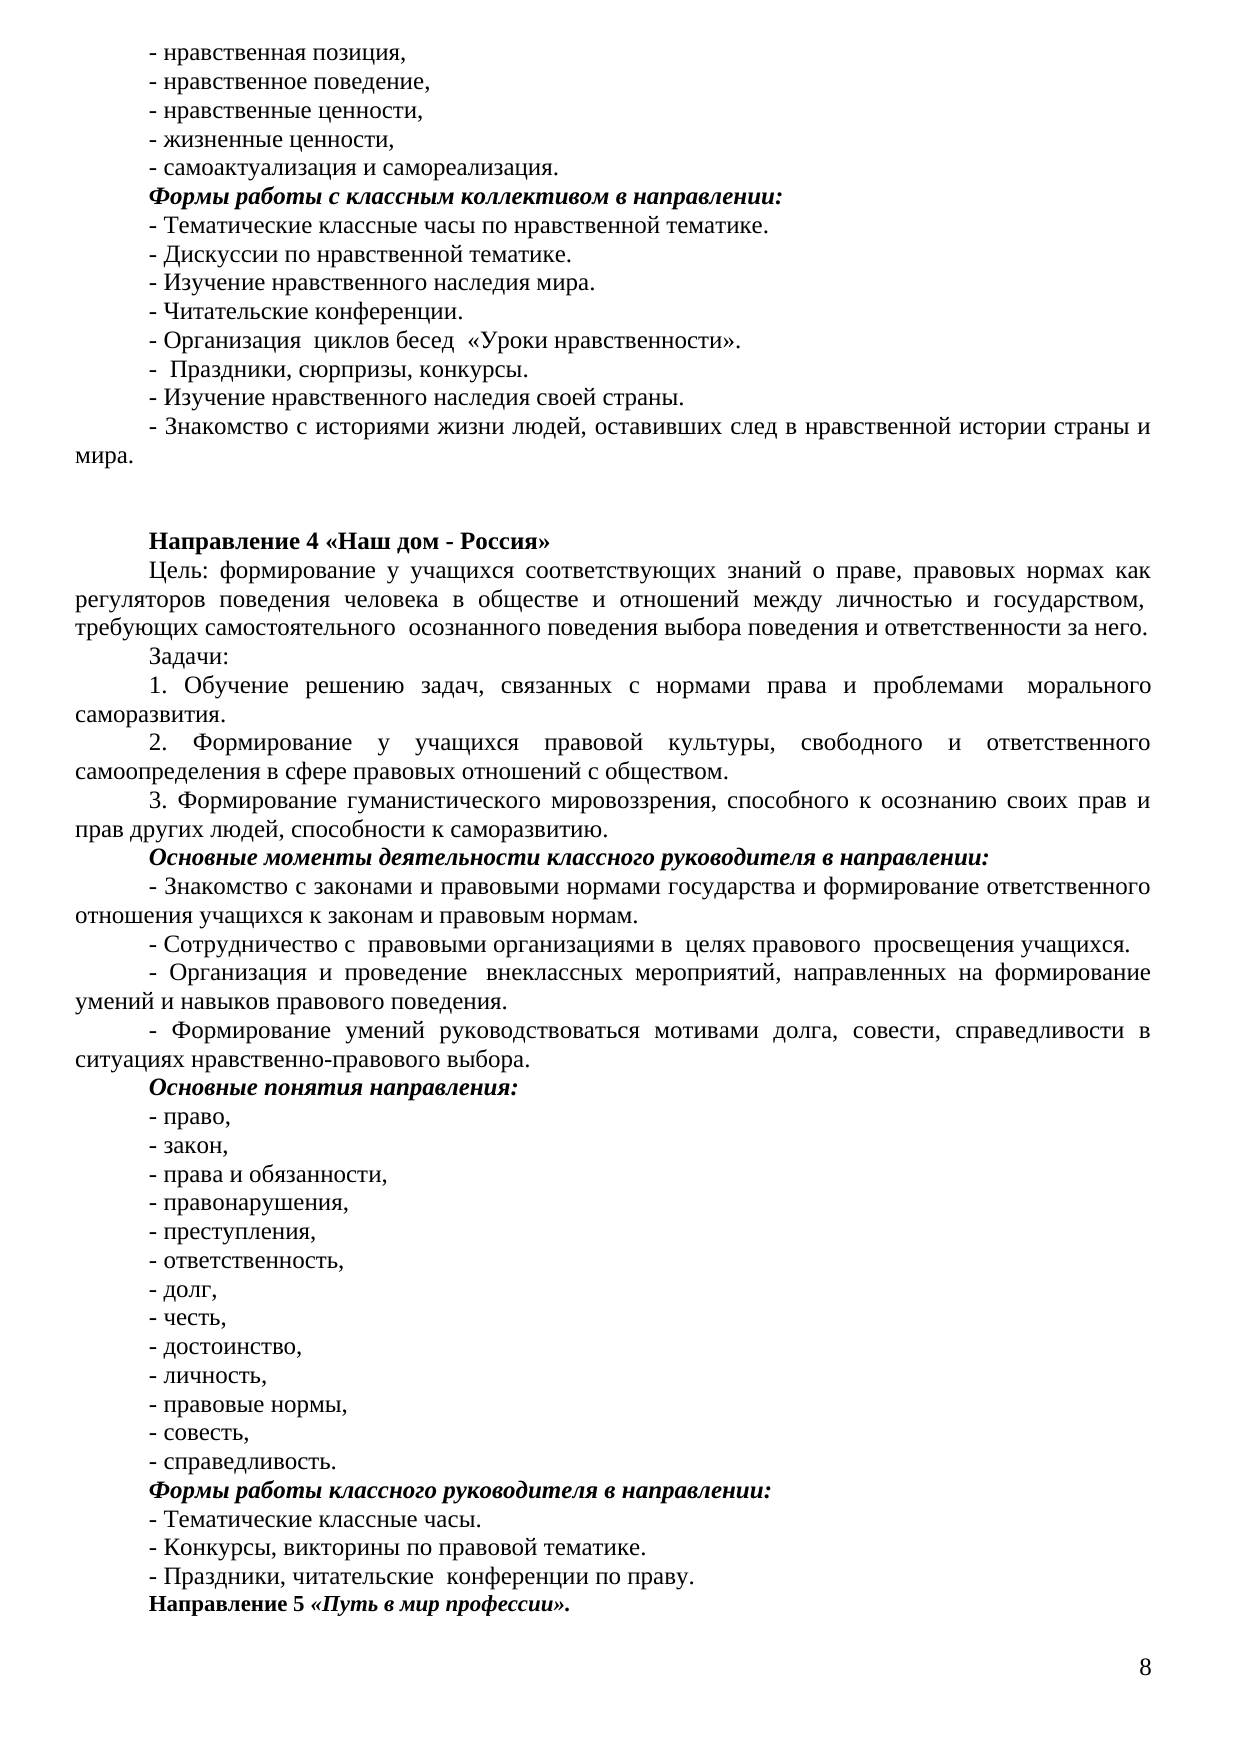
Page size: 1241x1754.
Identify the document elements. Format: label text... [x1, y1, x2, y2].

text - Изучение нравственного наследия своей страны. [75, 382, 1152, 411]
text Цель: формирование у учащихся соответствующих знаний о праве, правовых нормах как регуляторов поведения человека в обществе и отношений между личностью и государством, требующих самостоятельного осознанного поведения выбора поведения и ответственности за него. [75, 555, 1152, 641]
text - достоинство, [75, 1331, 1152, 1360]
text - жизненные ценности, [75, 124, 1152, 152]
text Формы работы с классным коллективом в направлении: [75, 181, 1152, 210]
text Направление 5 «Путь в мир профессии». [75, 1590, 1152, 1616]
text - право, [75, 1101, 1152, 1130]
text - нравственная позиция, [75, 37, 1152, 66]
text - ответственность, [75, 1245, 1152, 1274]
text - Тематические классные часы по нравственной тематике. [75, 210, 1152, 239]
text - Организация и проведение внеклассных мероприятий, направленных на формирование умений и навыков правового поведения. [75, 957, 1152, 1015]
text - Знакомство с историями жизни людей, оставивших след в нравственной истории страны и мира. [75, 411, 1152, 469]
text - Формирование умений руководствоваться мотивами долга, совести, справедливости в ситуациях нравственно-правового выбора. [75, 1015, 1152, 1072]
text - Дискуссии по нравственной тематике. [75, 239, 1152, 267]
text - Изучение нравственного наследия мира. [75, 267, 1152, 296]
text - Праздники, сюрпризы, конкурсы. [75, 354, 1152, 382]
text - Конкурсы, викторины по правовой тематике. [75, 1532, 1152, 1561]
text Формы работы классного руководителя в направлении: [75, 1475, 1152, 1504]
text 3. Формирование гуманистического мировоззрения, способного к осознанию своих прав и прав других людей, способности к саморазвитию. [75, 785, 1152, 842]
text - права и обязанности, [75, 1159, 1152, 1187]
text - Организация циклов бесед «Уроки нравственности». [75, 325, 1152, 354]
text - закон, [75, 1130, 1152, 1159]
text - правонарушения, [75, 1187, 1152, 1216]
text Задачи: [75, 641, 1152, 670]
text - Знакомство с законами и правовыми нормами государства и формирование ответственного отношения учащихся к законам и правовым нормам. [75, 871, 1152, 929]
text - Тематические классные часы. [75, 1504, 1152, 1532]
text - честь, [75, 1302, 1152, 1331]
text - преступления, [75, 1216, 1152, 1245]
text Основные понятия направления: [75, 1072, 1152, 1101]
text - совесть, [75, 1417, 1152, 1446]
text 1. Обучение решению задач, связанных с нормами права и проблемами морального саморазвития. [75, 670, 1152, 727]
text - Сотрудничество с правовыми организациями в целях правового просвещения учащихся. [75, 929, 1152, 957]
text - справедливость. [75, 1446, 1152, 1475]
text - нравственное поведение, [75, 66, 1152, 95]
text - самоактуализация и самореализация. [75, 152, 1152, 181]
text - Праздники, читательские конференции по праву. [75, 1561, 1152, 1590]
text - правовые нормы, [75, 1389, 1152, 1417]
text - Читательские конференции. [75, 296, 1152, 325]
text - нравственные ценности, [75, 95, 1152, 124]
text - долг, [75, 1274, 1152, 1302]
text - личность, [75, 1360, 1152, 1389]
text 2. Формирование у учащихся правовой культуры, свободного и ответственного самоопределения в сфере правовых отношений с обществом. [75, 727, 1152, 785]
text Основные моменты деятельности классного руководителя в направлении: [75, 842, 1152, 871]
text Направление 4 «Наш дом - Россия» [75, 526, 1152, 555]
